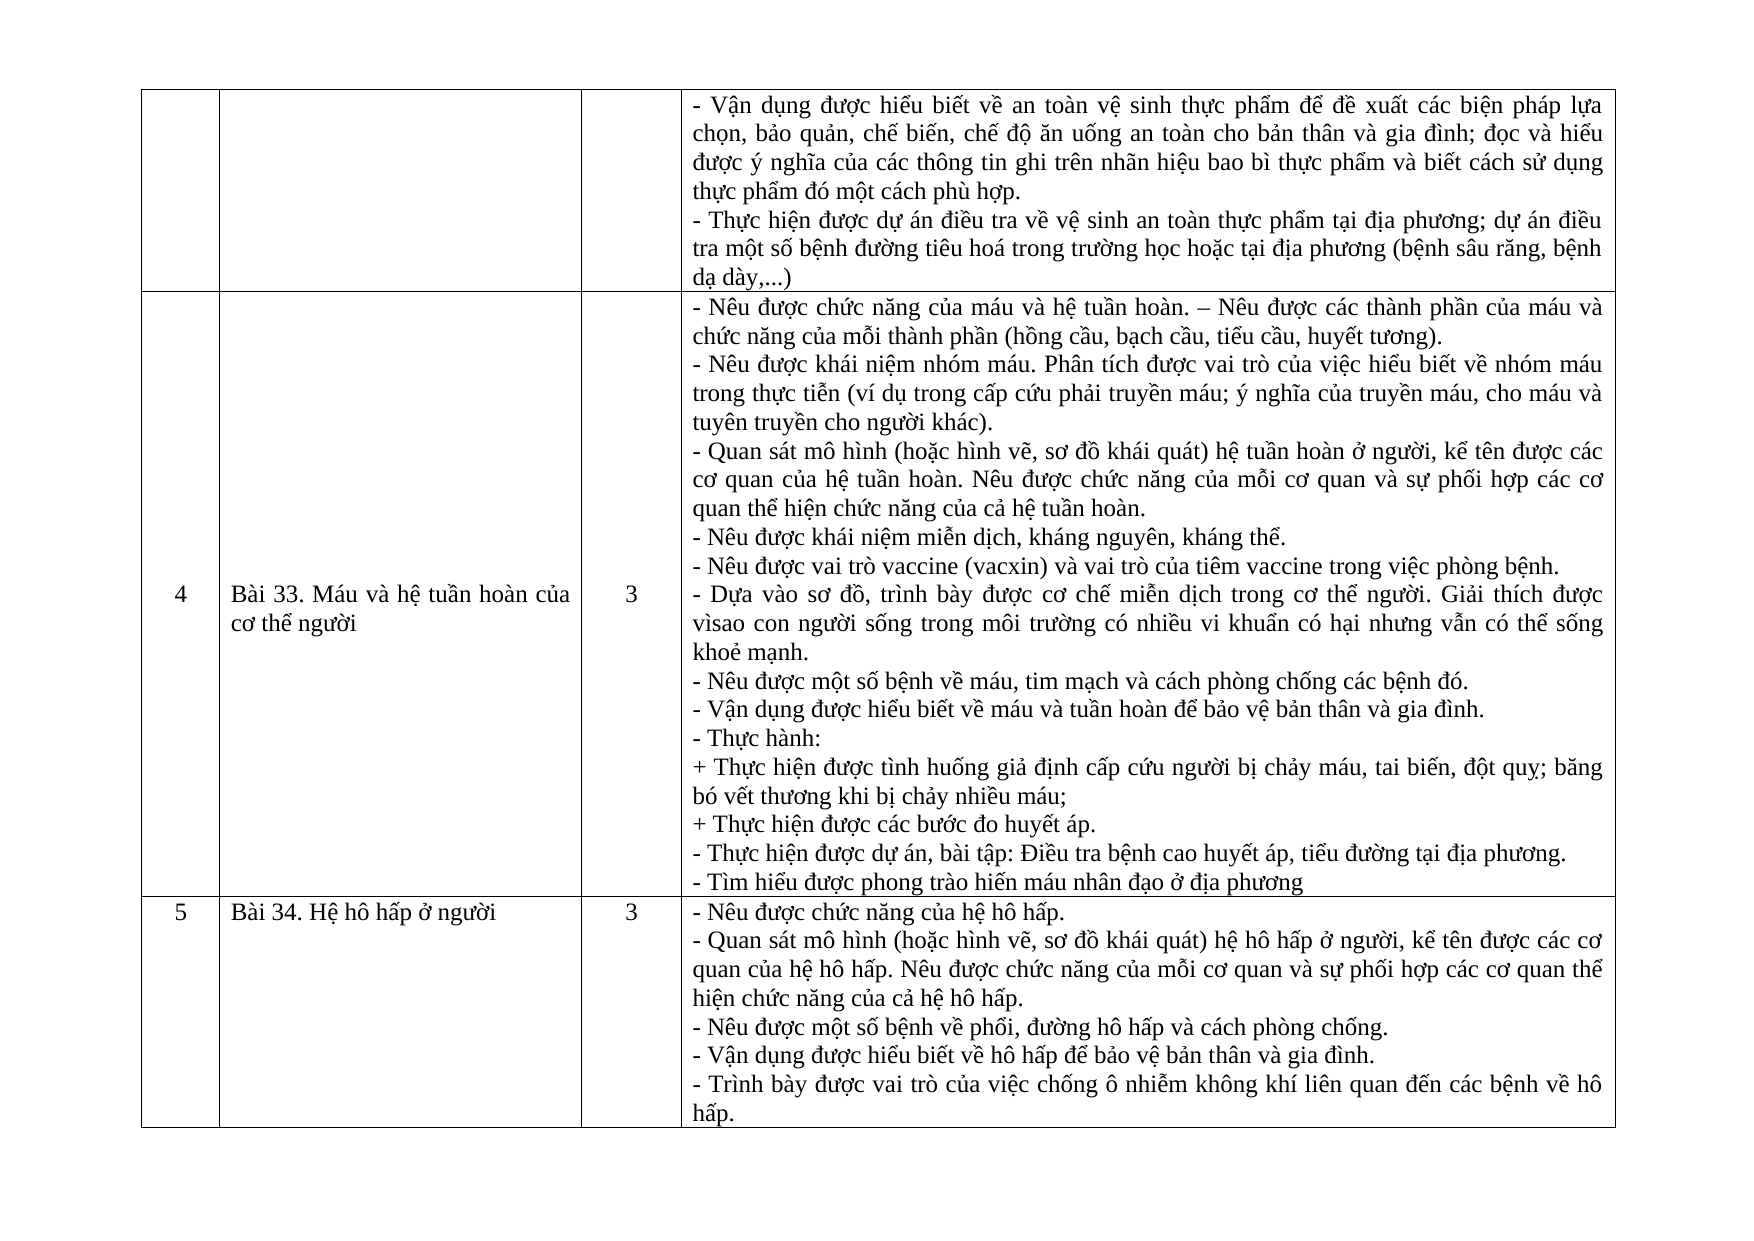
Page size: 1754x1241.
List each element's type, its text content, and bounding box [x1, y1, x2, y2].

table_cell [220, 897, 581, 1127]
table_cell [682, 90, 1615, 291]
table_cell Bài 33. Máu và hệ tuần hoàn của cơ thể người [220, 292, 581, 896]
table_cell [682, 897, 1615, 1127]
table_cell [220, 90, 581, 291]
table_cell 3 [582, 90, 681, 291]
table_cell 3 [582, 897, 681, 1127]
table_cell 5 [142, 897, 219, 1127]
table_cell 3 [582, 292, 681, 896]
table_cell 3 [142, 90, 219, 291]
table_cell - Nêu được chức năng của máu và hệ tuần hoàn. – Nêu được các thành phần của máu và chức năng của mỗi thành phần (hồng cầu, bạch cầu, tiểu cầu, huyết tương). - Nêu được khái niệm nhóm máu. Phân tích được vai trò của việc hiểu biết về nhóm máu trong thực tiễn (ví dụ trong cấp cứu phải truyền máu; ý nghĩa của truyền máu, cho máu và tuyên truyền cho người khác). - Quan sát mô hình (hoặc hình vẽ, sơ đồ khái quát) hệ tuần hoàn ở người, kể tên được các cơ quan của hệ tuần hoàn. Nêu được chức năng của mỗi cơ quan và sự phối hợp các cơ quan thể hiện chức năng của cả hệ tuần hoàn. - Nêu được khái niệm miễn dịch, kháng nguyên, kháng thể. - Nêu được vai trò vaccine (vacxin) và vai trò của tiêm vaccine trong việc phòng bệnh. - Dựa vào sơ đồ, trình bày được cơ chế miễn dịch trong cơ thể người. Giải thích được vìsao con người sống trong môi trường có nhiều vi khuẩn có hại nhưng vẫn có thể sống khoẻ mạnh. - Nêu được một số bệnh về máu, tim mạch và cách phòng chống các bệnh đó. - Vận dụng được hiểu biết về máu và tuần hoàn để bảo vệ bản thân và gia đình. - Thực hành: + Thực hiện được tình huống giả định cấp cứu người bị chảy máu, tai biến, đột quỵ; băng bó vết thương khi bị chảy nhiều máu; + Thực hiện được các bước đo huyết áp. - Thực hiện được dự án, bài tập: Điều tra bệnh cao huyết áp, tiểu đường tại địa phương. - Tìm hiểu được phong trào hiến máu nhân đạo ở địa phương [682, 292, 1615, 896]
table_cell 4 [142, 292, 219, 896]
